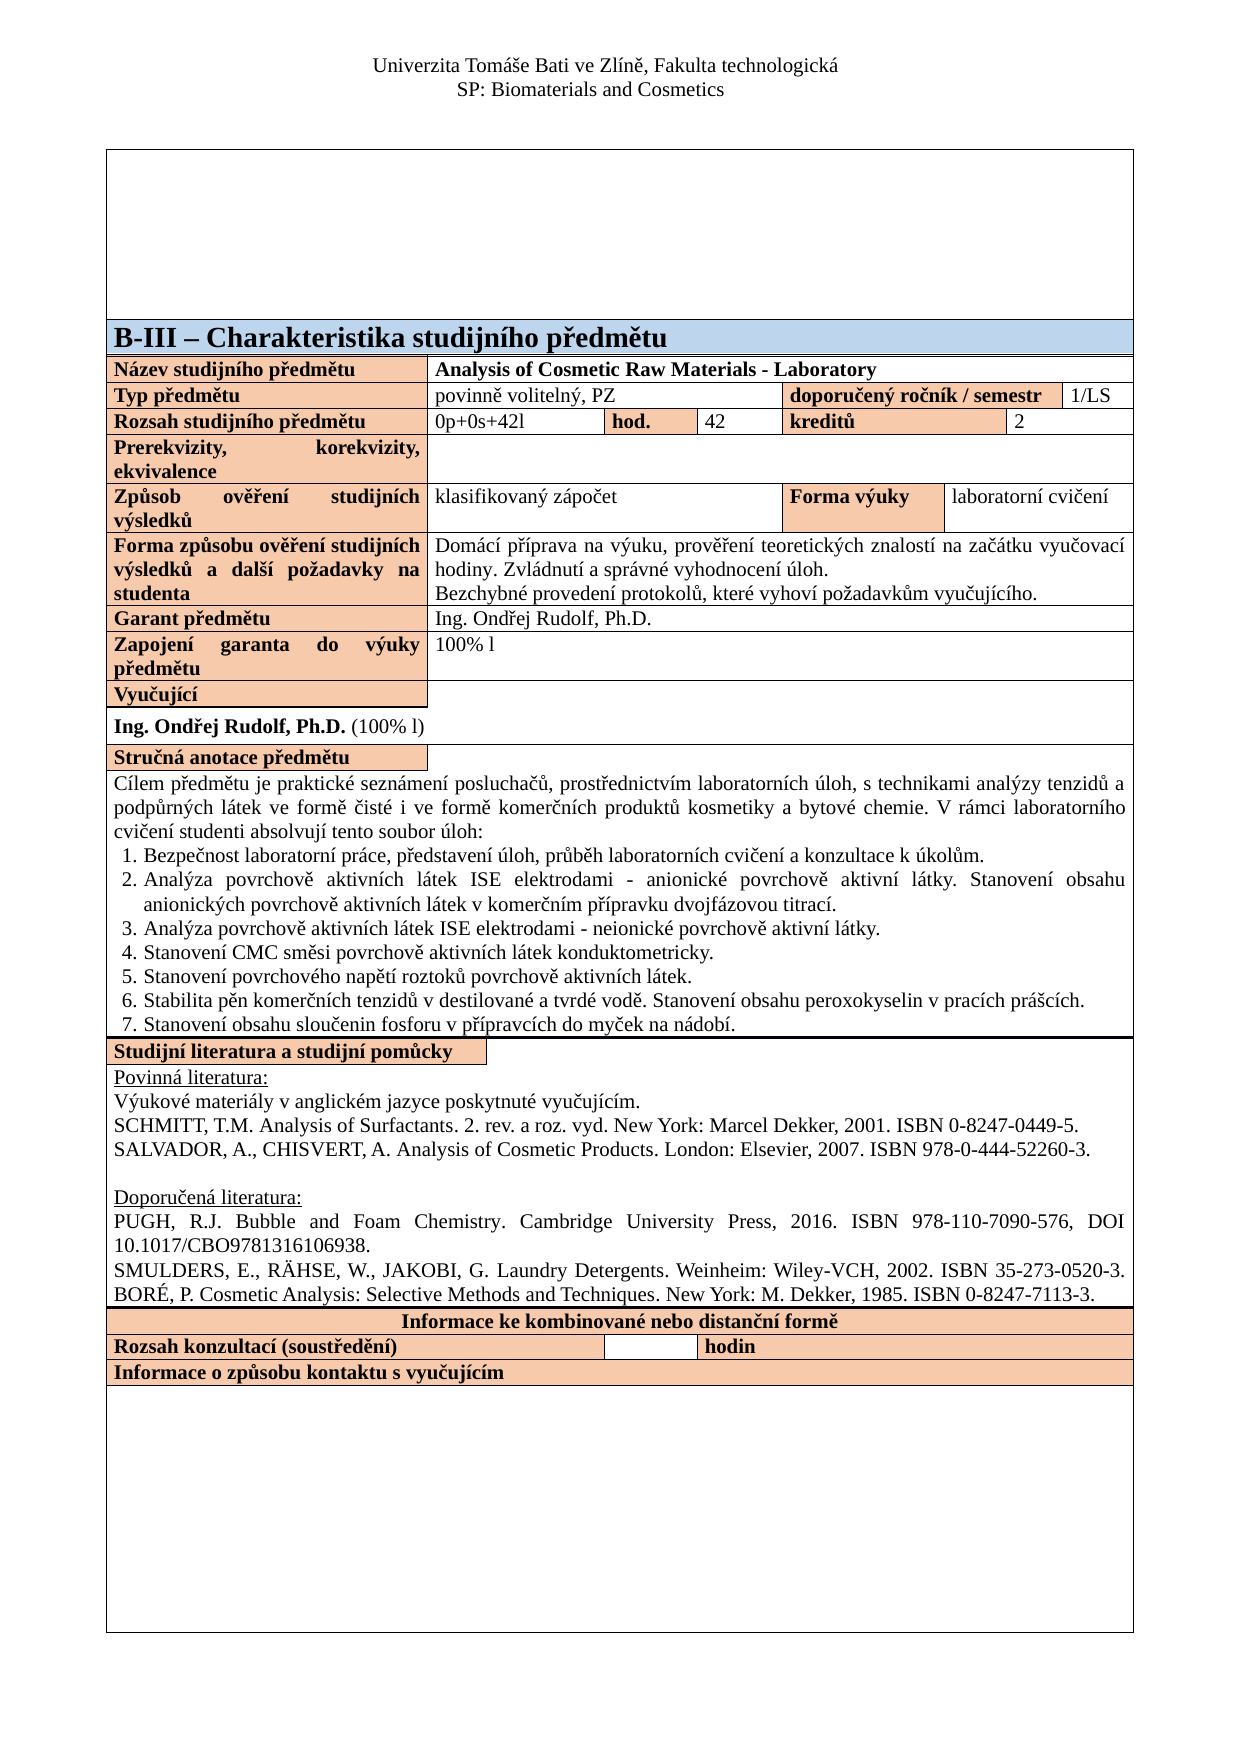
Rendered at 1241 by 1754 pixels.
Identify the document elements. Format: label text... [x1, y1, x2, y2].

table_cell 100% l [428, 632, 1133, 680]
table_cell Způsob ověření studijních výsledků [107, 484, 427, 532]
table_cell laboratorní cvičení [945, 484, 1133, 532]
table_cell Domácí příprava na výuku, prověření teoretických znalostí na začátku vyučovací hodiny. Zvládnutí a správné vyhodnocení úloh. Bezchybné provedení protokolů, které vyhoví požadavkům vyučujícího. [428, 533, 1133, 605]
table_cell Prerekvizity, korekvizity, ekvivalence [107, 435, 427, 483]
table_cell Forma výuky [783, 484, 944, 532]
table_cell povinně volitelný, PZ [428, 383, 782, 408]
table_cell klasifikovaný zápočet [428, 484, 782, 532]
table_cell Název studijního předmětu [107, 357, 427, 382]
table_cell kreditů [783, 409, 1006, 434]
table_cell [428, 745, 1133, 770]
table_cell [487, 1039, 1133, 1064]
table_cell Cílem předmětu je praktické seznámení posluchačů, prostřednictvím laboratorních úloh, s technikami analýzy tenzidů a podpůrných látek ve formě čisté i ve formě komerčních produktů kosmetiky a bytové chemie. V rámci laboratorního cvičení studenti absolvují tento soubor úloh: Bezpečnost laboratorní práce, představení úloh, průběh laboratorních cvičení a konzultace k úkolům. Analýza povrchově aktivních látek ISE elektrodami - anionické povrchově aktivní látky. Stanovení obsahu anionických povrchově aktivních látek v komerčním přípravku dvojfázovou titrací. Analýza povrchově aktivních látek ISE elektrodami - neionické povrchově aktivní látky. Stanovení CMC směsi povrchově aktivních látek konduktometricky. Stanovení povrchového napětí roztoků povrchově aktivních látek. Stabilita pěn komerčních tenzidů v destilované a tvrdé vodě. Stanovení obsahu peroxokyselin v pracích prášcích. Stanovení obsahu sloučenin fosforu v přípravcích do myček na nádobí. [107, 770, 1133, 1036]
table_cell Rozsah studijního předmětu [107, 409, 427, 434]
table_cell Stručná anotace předmětu [107, 745, 427, 770]
table_cell Povinná literatura: Výukové materiály v anglickém jazyce poskytnuté vyučujícím. SCHMITT, T.M. Analysis of Surfactants. 2. rev. a roz. vyd. New York: Marcel Dekker, 2001. ISBN 0-8247-0449-5. SALVADOR, A., CHISVERT, A. Analysis of Cosmetic Products. London: Elsevier, 2007. ISBN 978-0-444-52260-3. Doporučená literatura: PUGH, R.J. Bubble and Foam Chemistry. Cambridge University Press, 2016. ISBN 978-110-7090-576, DOI 10.1017/CBO9781316106938. SMULDERS, E., RÄHSE, W., JAKOBI, G. Laundry Detergents. Weinheim: Wiley-VCH, 2002. ISBN 35-273-0520-3. BORÉ, P. Cosmetic Analysis: Selective Methods and Techniques. New York: M. Dekker, 1985. ISBN 0-8247-7113-3. [107, 1064, 1133, 1306]
table_cell Garant předmětu [107, 606, 427, 631]
table_cell [107, 150, 1133, 319]
table_cell [428, 681, 1133, 706]
table_cell B-III – Charakteristika studijního předmětu [107, 320, 1133, 353]
table_cell Forma způsobu ověření studijních výsledků a další požadavky na studenta [107, 533, 427, 605]
table_cell Informace ke kombinované nebo distanční formě [107, 1309, 1133, 1334]
table_cell 1/LS [1063, 383, 1133, 408]
table_cell hodin [698, 1335, 1133, 1359]
table_cell Informace o způsobu kontaktu s vyučujícím [107, 1360, 1133, 1385]
table_cell doporučený ročník / semestr [783, 383, 1062, 408]
table_cell [107, 1386, 1133, 1632]
table_cell Typ předmětu [107, 383, 427, 408]
table_cell [605, 1335, 697, 1359]
table_cell hod. [605, 409, 697, 434]
table_cell Rozsah konzultací (soustředění) [107, 1335, 604, 1359]
table_cell 42 [698, 409, 782, 434]
table_cell 0p+0s+42l [428, 409, 604, 434]
table_cell Ing. Ondřej Rudolf, Ph.D. (100% l) [107, 706, 1133, 744]
table_cell Analysis of Cosmetic Raw Materials - Laboratory [428, 357, 1133, 382]
table_cell Vyučující [107, 681, 427, 706]
table_cell Studijní literatura a studijní pomůcky [107, 1039, 486, 1064]
table_cell Zapojení garanta do výuky předmětu [107, 632, 427, 680]
table_cell [428, 435, 1133, 483]
table_cell Ing. Ondřej Rudolf, Ph.D. [428, 606, 1133, 631]
table_cell 2 [1007, 409, 1133, 434]
